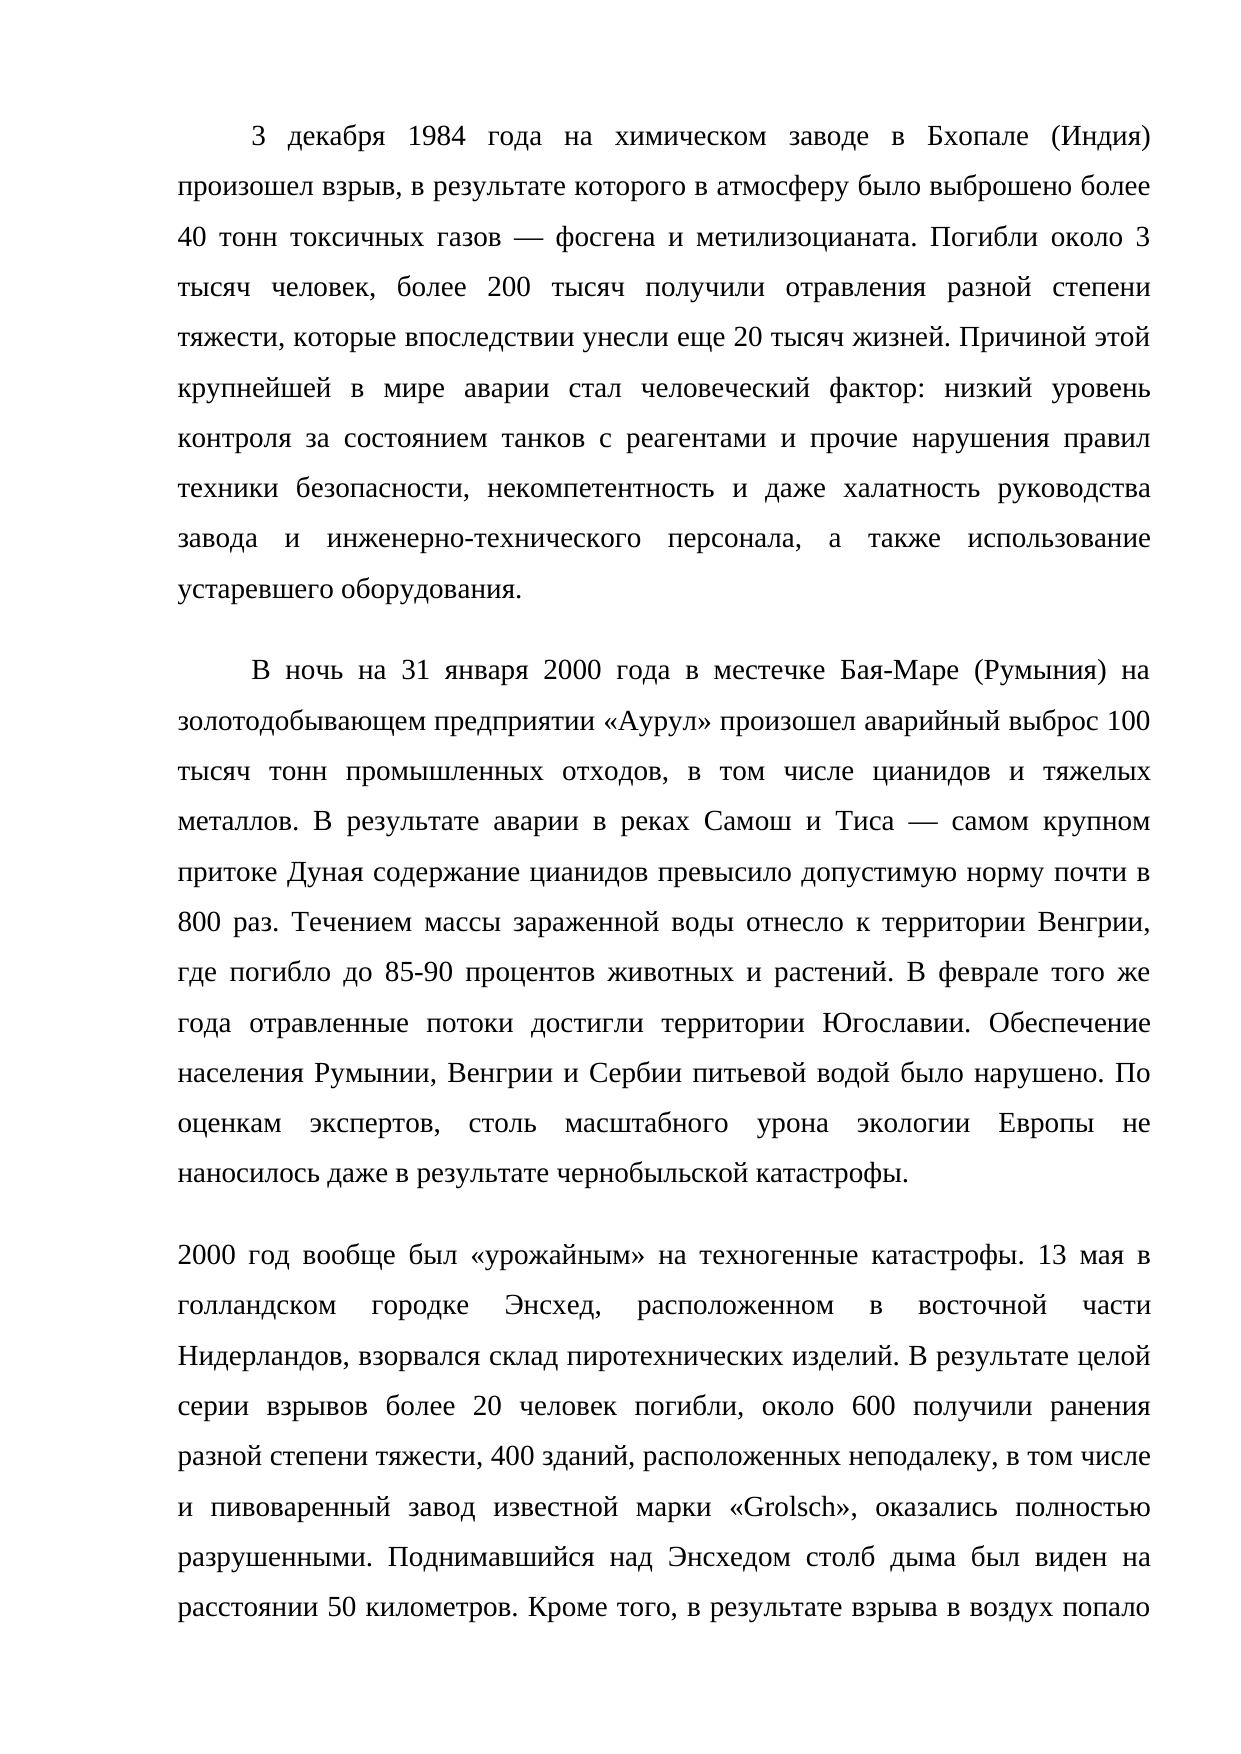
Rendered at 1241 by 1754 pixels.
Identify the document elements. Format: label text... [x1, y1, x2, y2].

text В ночь на 31 января 2000 года в местечке Бая-Маре (Румыния) на золотодобывающем предприятии «Аурул» произошел аварийный выброс 100 тысяч тонн промышленных отходов, в том числе цианидов и тяжелых металлов. В результате аварии в реках Самош и Тиса — самом крупном притоке Дуная содержание цианидов превысило допустимую норму почти в 800 раз. Течением массы зараженной воды отнесло к территории Венгрии, где погибло до 85-90 процентов животных и растений. В феврале того же года отравленные потоки достигли территории Югославии. Обеспечение населения Румынии, Венгрии и Сербии питьевой водой было нарушено. По оценкам экспертов, столь масштабного урона экологии Европы не наносилось даже в результате чернобыльской катастрофы. [177, 652, 1152, 1189]
text 3 декабря 1984 года на химическом заводе в Бхопале (Индия) произошел взрыв, в результате которого в атмосферу было выброшено более 40 тонн токсичных газов — фосгена и метилизоцианата. Погибли около 3 тысяч человек, более 200 тысяч получили отравления разной степени тяжести, которые впоследствии унесли еще 20 тысяч жизней. Причиной этой крупнейшей в мире аварии стал человеческий фактор: низкий уровень контроля за состоянием танков с реагентами и прочие нарушения правил техники безопасности, некомпетентность и даже халатность руководства завода и инженерно-технического персонала, а также использование устаревшего оборудования. [177, 118, 1152, 604]
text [177, 1237, 1152, 1623]
